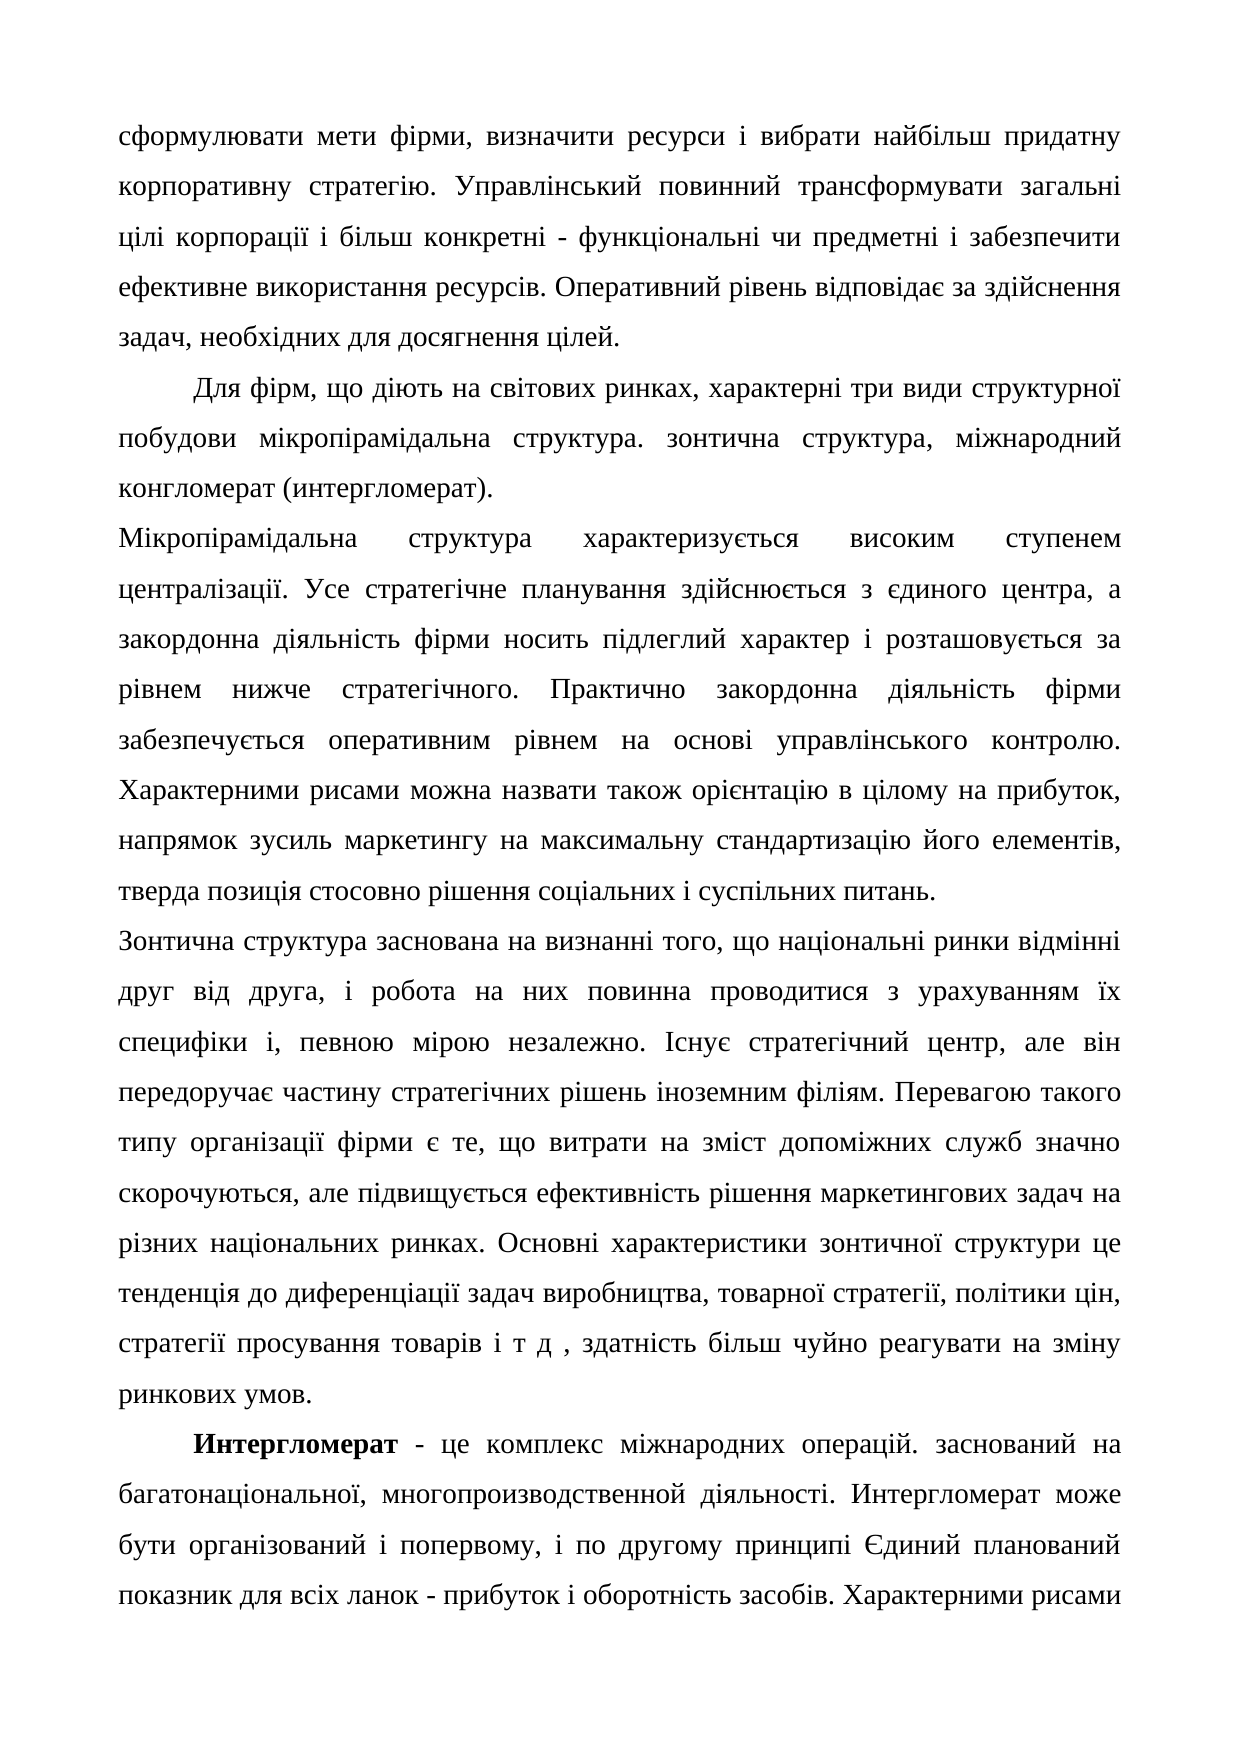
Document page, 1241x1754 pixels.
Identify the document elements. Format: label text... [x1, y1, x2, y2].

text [118, 118, 1122, 353]
text Зонтична структура заснована на визнанні того, що національні ринки відмінні друг від друга, і робота на них повинна проводитися з урахуванням їх специфіки і, певною мірою незалежно. Існує стратегічний центр, але він передоручає частину стратегічних рішень іноземним філіям. Перевагою такого типу організації фірми є те, що витрати на зміст допоміжних служб значно скорочуються, але підвищується ефективність рішення маркетингових задач на різних національних ринках. Основні характеристики зонтичної структури це тенденція до диференціації задач виробництва, товарної стратегії, політики цін, стратегії просування товарів і т д , здатність більш чуйно реагувати на зміну ринкових умов. [118, 923, 1122, 1409]
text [118, 1426, 1122, 1611]
text Для фірм, що діють на світових ринках, характерні три види структурної побудови мікропірамідальна структура. зонтична структура, міжнародний конгломерат (интергломерат). [118, 370, 1122, 504]
text Мікропірамідальна структура характеризується високим ступенем централізації. Усе стратегічне планування здійснюється з єдиного центра, а закордонна діяльність фірми носить підлеглий характер і розташовується за рівнем нижче стратегічного. Практично закордонна діяльність фірми забезпечується оперативним рівнем на основі управлінського контролю. Характерними рисами можна назвати також орієнтацію в цілому на прибуток, напрямок зусиль маркетингу на максимальну стандартизацію його елементів, тверда позиція стосовно рішення соціальних і суспільних питань. [118, 521, 1122, 906]
